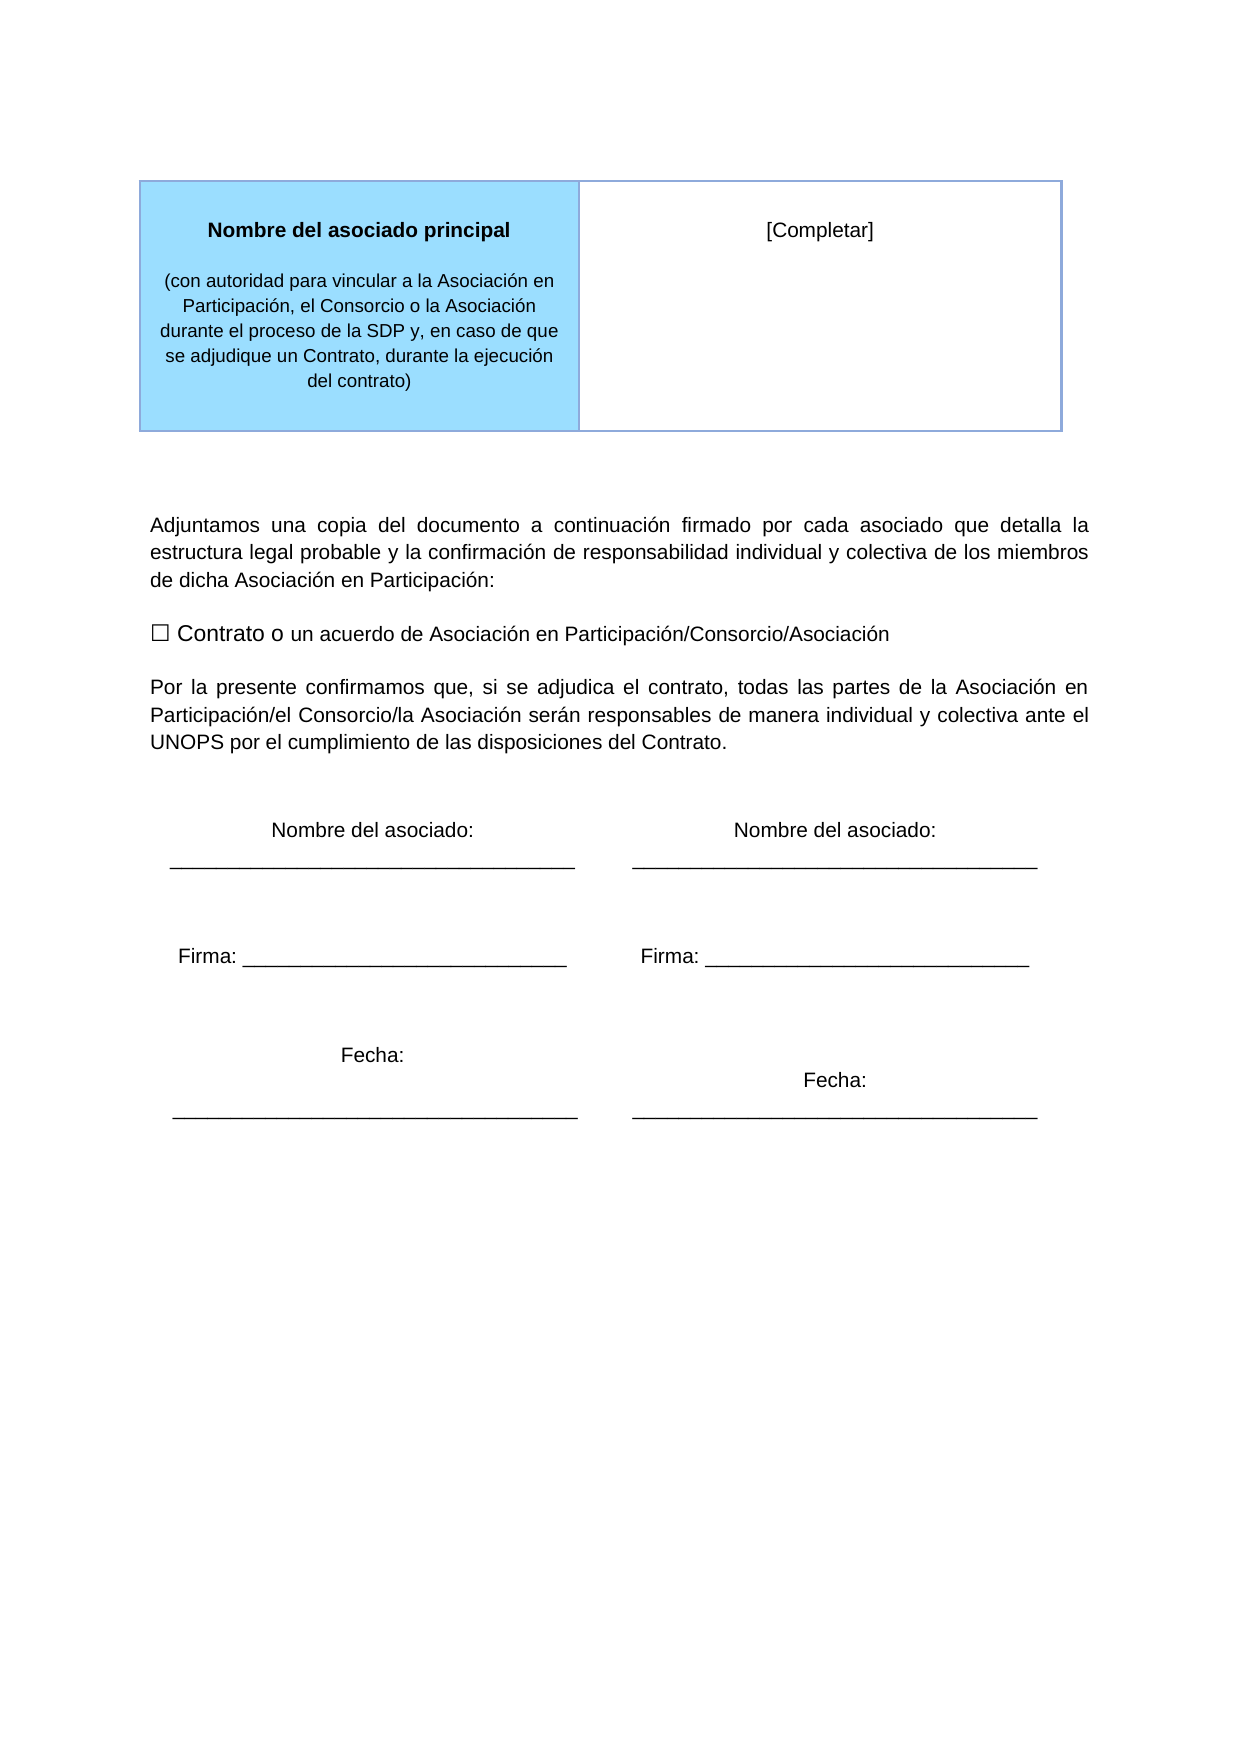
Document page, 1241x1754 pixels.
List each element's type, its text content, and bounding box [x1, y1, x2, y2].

table_cell Firma: ____________________________ [605, 909, 1064, 1007]
text Adjuntamos una copia del documento a continuación firmado por cada asociado que detalla la estructura legal probable y la confirmación de responsabilidad individual y colectiva de los miembros de dicha Asociación en Participación: [150, 512, 1090, 591]
table_cell Fecha: ___________________________________ [140, 1008, 605, 1159]
table_header Nombre del asociado principal (con autoridad para vincular a la Asociación en Participación, el Consorcio o la Asociación durante el proceso de la SDP y, en caso de que se adjudique un Contrato, durante la ejecución del contrato) [141, 182, 578, 430]
table_header Nombre del asociado: ___________________________________ [140, 783, 605, 909]
table_cell Fecha: ___________________________________ [605, 1008, 1064, 1159]
table_cell Firma: ____________________________ [140, 909, 605, 1007]
text ☐ Contrato o un acuerdo de Asociación en Participación/Consorcio/Asociación [150, 620, 1090, 646]
text Por la presente confirmamos que, si se adjudica el contrato, todas las partes de la Asociación en Participación/el Consorcio/la Asociación serán responsables de manera individual y colectiva ante el UNOPS por el cumplimiento de las disposiciones del Contrato. [150, 675, 1090, 754]
table_header Nombre del asociado: ___________________________________ [605, 783, 1064, 909]
table_header [Completar] [580, 182, 1060, 430]
